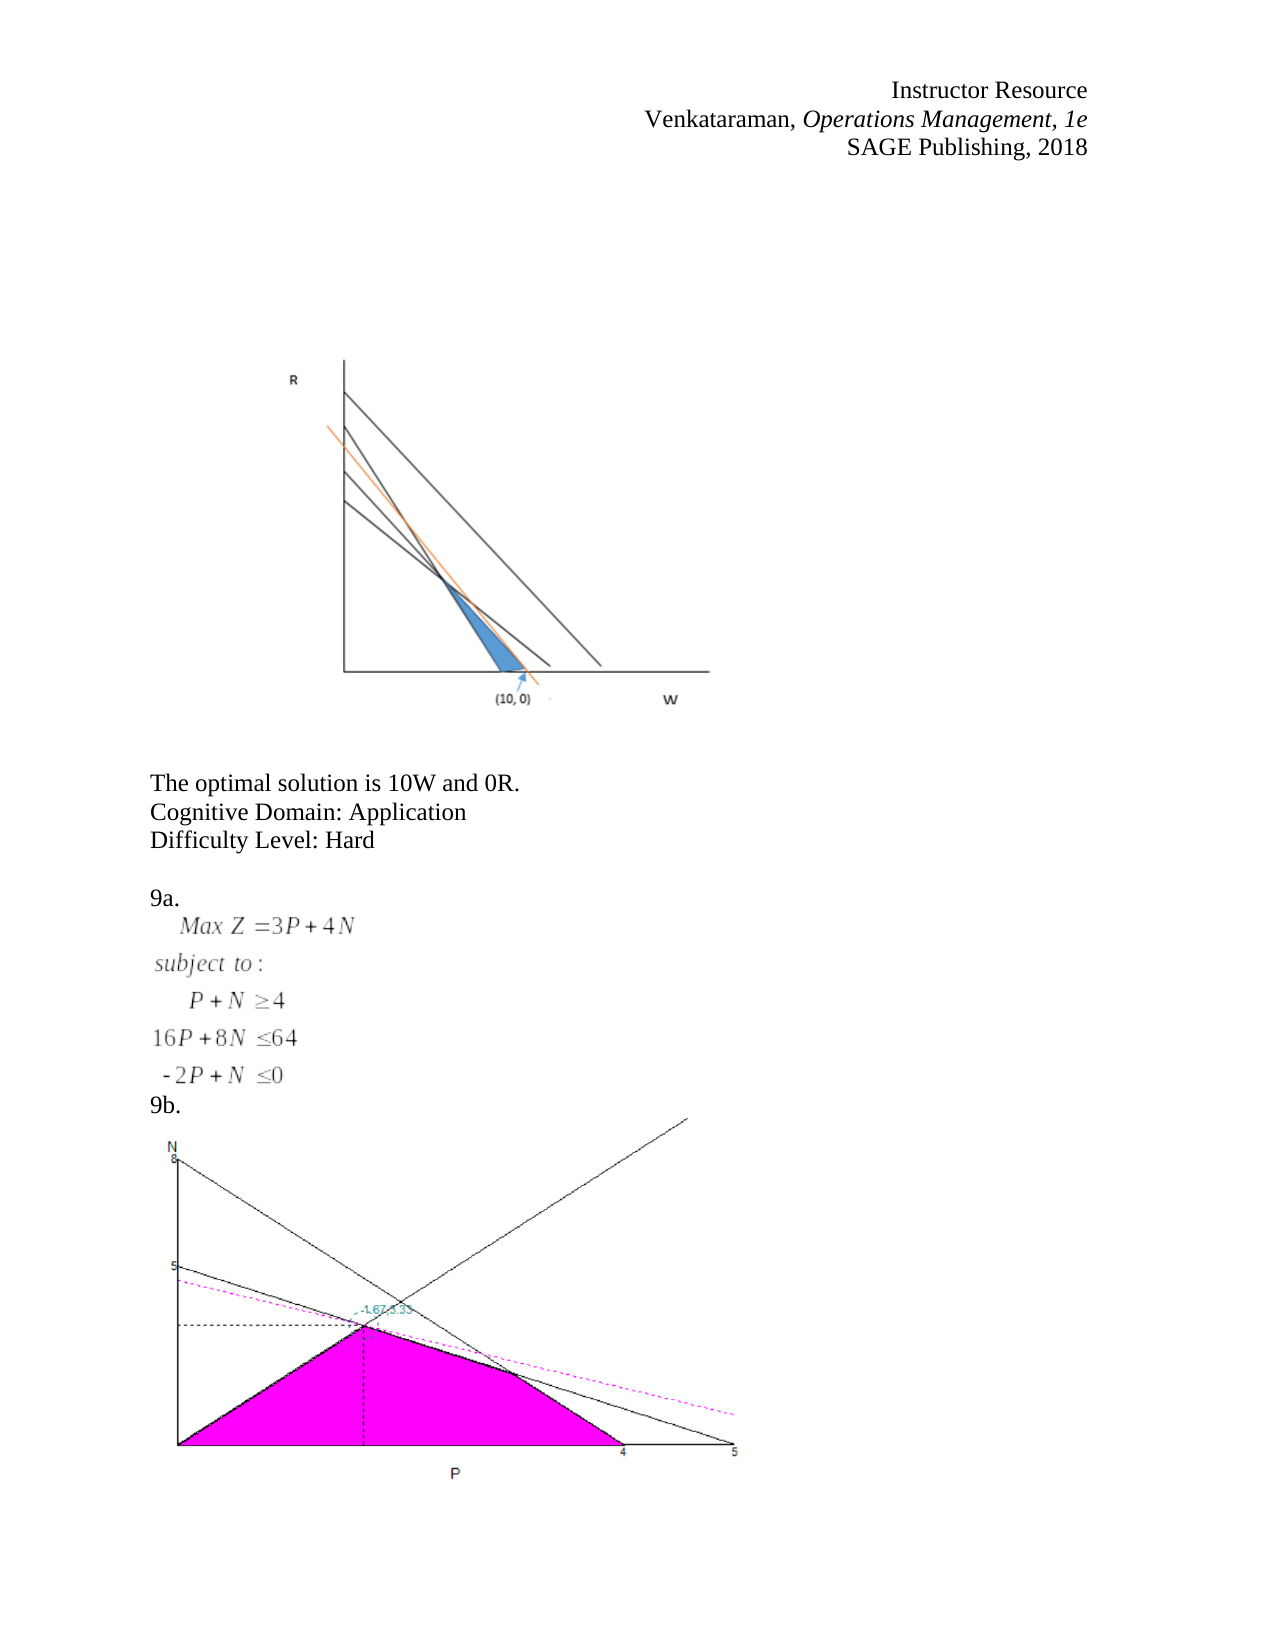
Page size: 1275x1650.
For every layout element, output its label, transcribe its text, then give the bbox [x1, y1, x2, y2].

text 9b. [150, 1090, 1087, 1118]
text Difficulty Level: Hard [150, 826, 1087, 854]
picture [150, 1118, 750, 1491]
text The optimal solution is 10W and 0R. [150, 768, 1087, 797]
picture [150, 305, 819, 768]
text 9a. [150, 883, 1087, 912]
text Cognitive Domain: Application [150, 797, 1087, 826]
